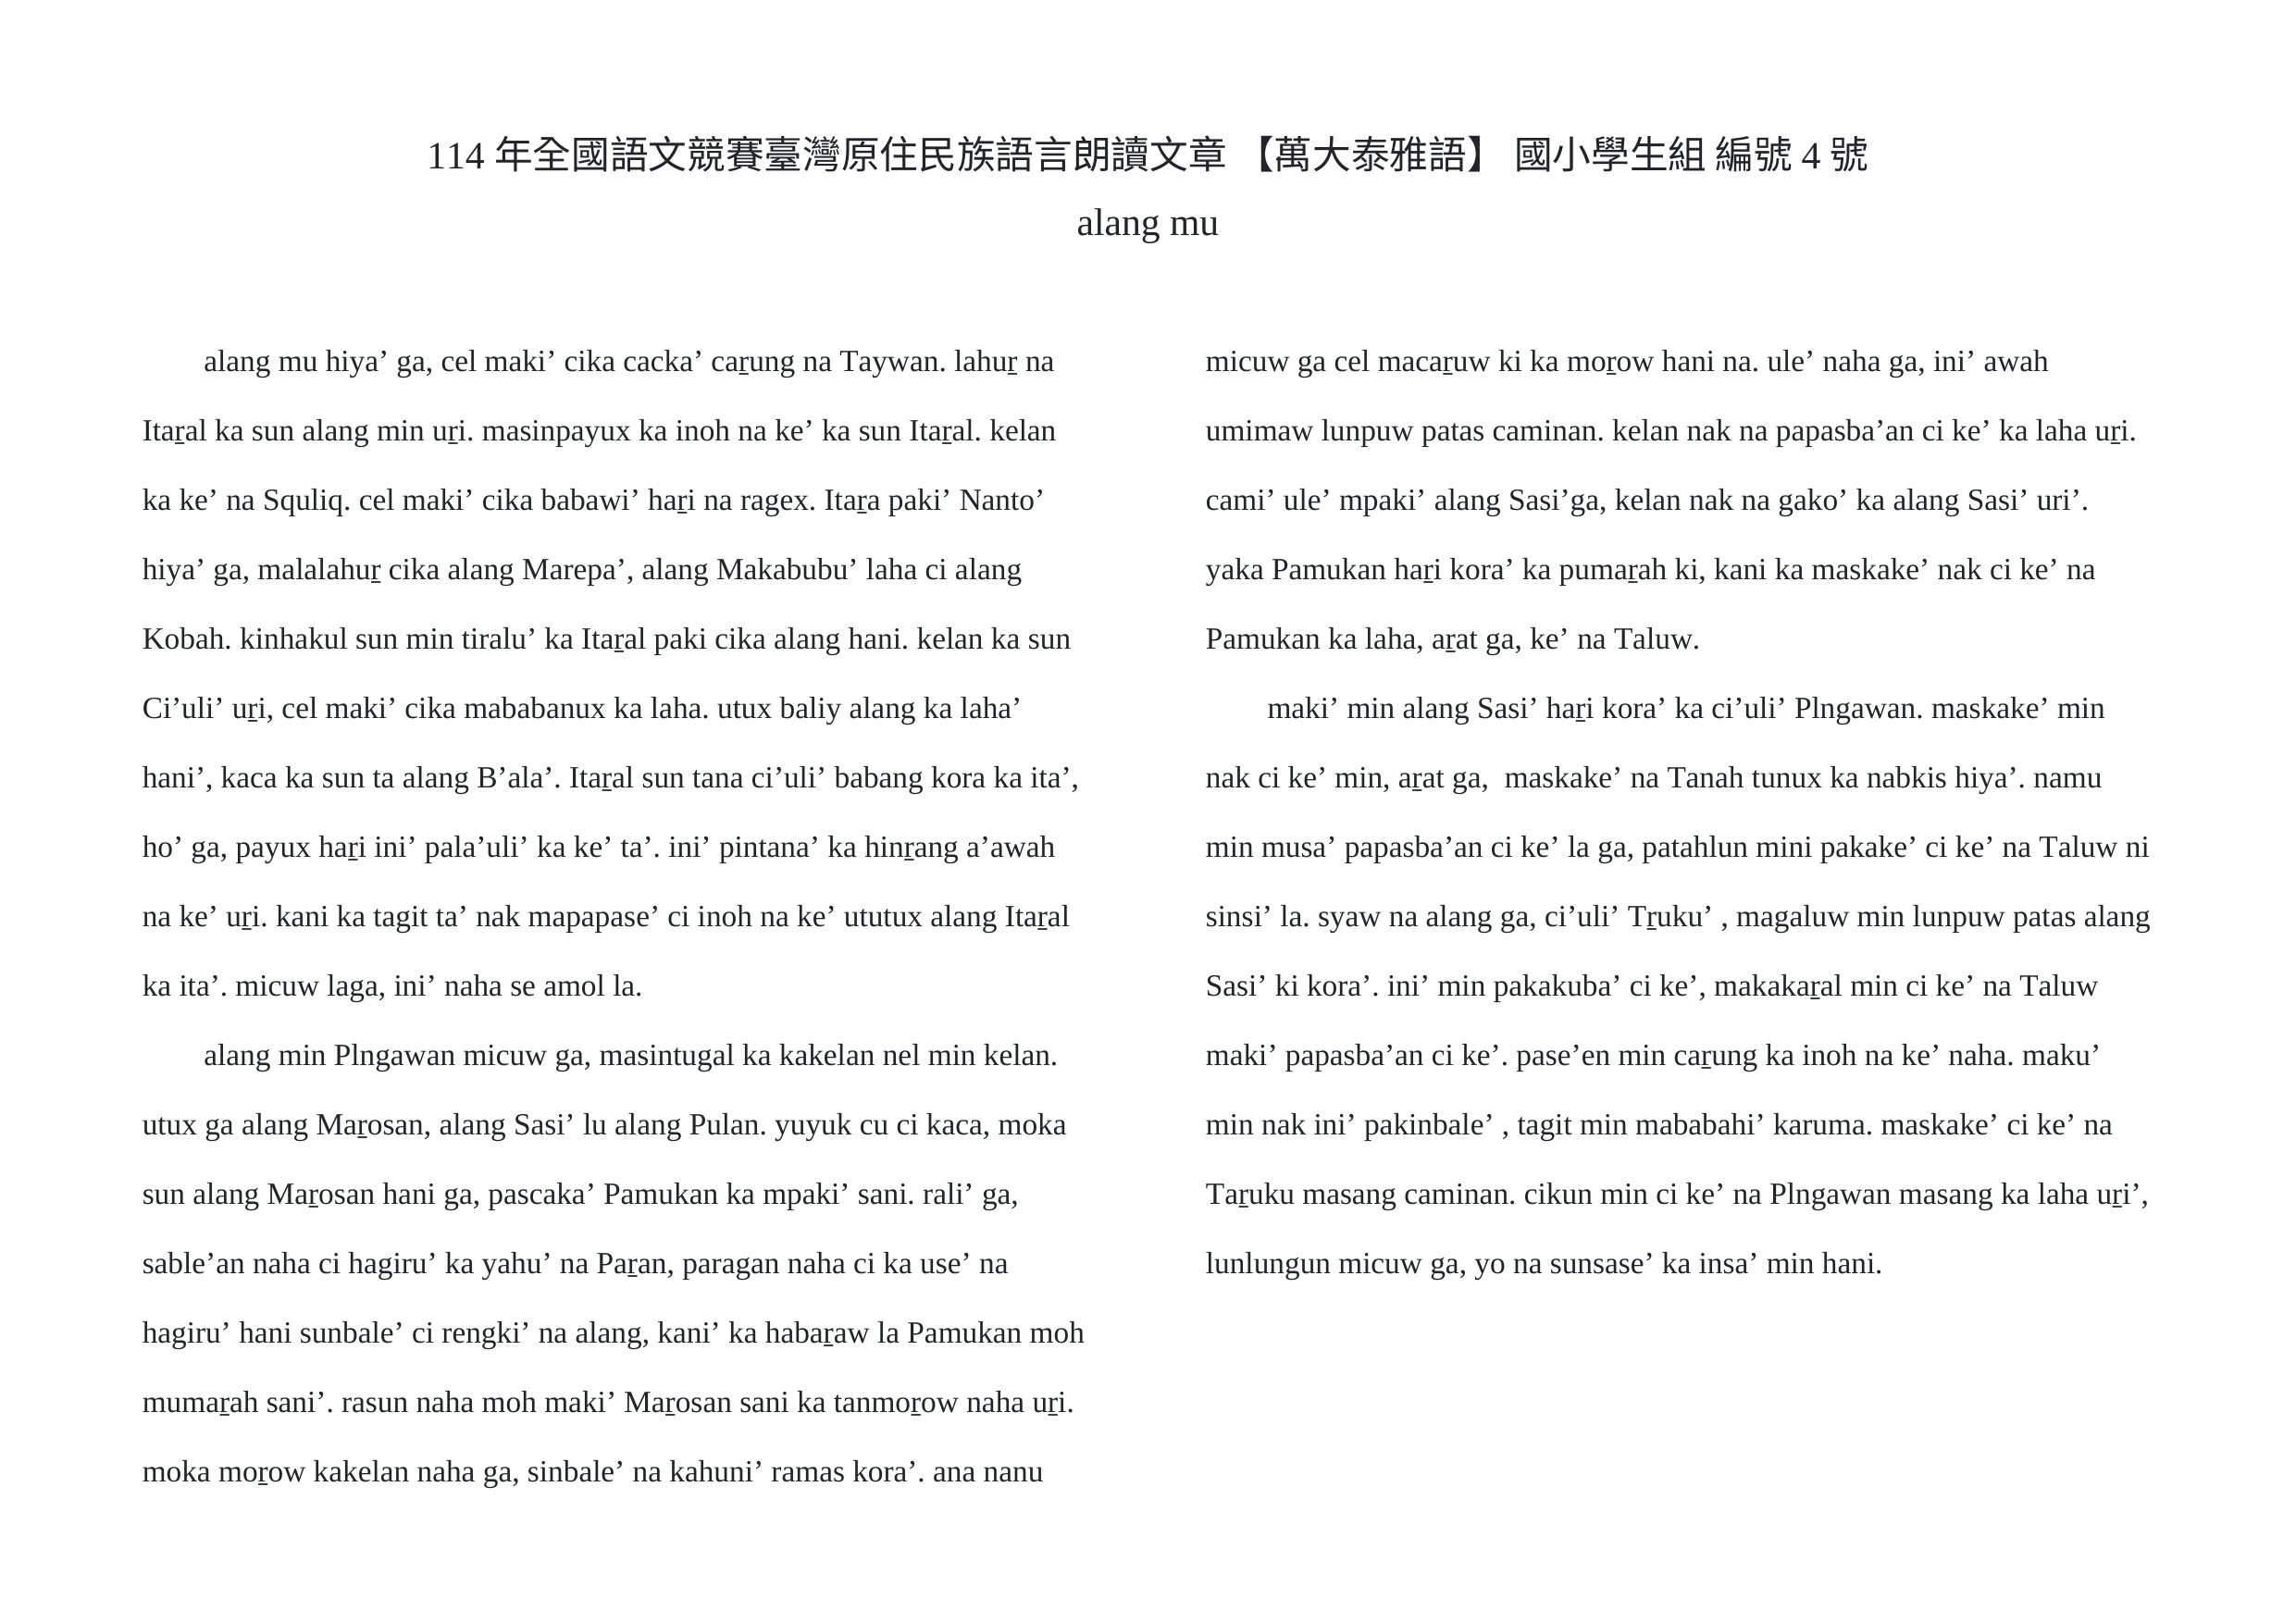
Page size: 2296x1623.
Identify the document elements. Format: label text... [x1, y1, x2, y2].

text maki’ min alang Sasi’ haṟi kora’ ka ci’uli’ Plngawan. maskake’ min nak ci ke’ min, aṟat ga, maskake’ na Tanah tunux ka nabkis hiya’. namu min musa’ papasba’an ci ke’ la ga, patahlun mini pakake’ ci ke’ na Taluw ni sinsi’ la. syaw na alang ga, ci’uli’ Tṟuku’ , magaluw min lunpuw patas alang Sasi’ ki kora’. ini’ min pakakuba’ ci ke’, makakaṟal min ci ke’ na Taluw maki’ papasba’an ci ke’. pase’en min caṟung ka inoh na ke’ naha. maku’ min nak ini’ pakinbale’ , tagit min mababahi’ karuma. maskake’ ci ke’ na Taṟuku masang caminan. cikun min ci ke’ na Plngawan masang ka laha uṟi’, lunlungun micuw ga, yo na sunsase’ ka insa’ min hani. [1206, 673, 2153, 1297]
text alang mu hiya’ ga, cel maki’ cika cacka’ caṟung na Taywan. lahuṟ na Itaṟal ka sun alang min uṟi. masinpayux ka inoh na ke’ ka sun Itaṟal. kelan ka ke’ na Squliq. cel maki’ cika babawi’ haṟi na ragex. Itaṟa paki’ Nanto’ hiya’ ga, malalahuṟ cika alang Marepa’, alang Makabubu’ laha ci alang Kobah. kinhakul sun min tiralu’ ka Itaṟal paki cika alang hani. kelan ka sun Ci’uli’ uṟi, cel maki’ cika mababanux ka laha. utux baliy alang ka laha’ hani’, kaca ka sun ta alang B’ala’. Itaṟal sun tana ci’uli’ babang kora ka ita’, ho’ ga, payux haṟi ini’ pala’uli’ ka ke’ ta’. ini’ pintana’ ka hinṟang a’awah na ke’ uṟi. kani ka tagit ta’ nak mapapase’ ci inoh na ke’ ututux alang Itaṟal ka ita’. micuw laga, ini’ naha se amol la. [142, 326, 1090, 1020]
text alang min Plngawan micuw ga, masintugal ka kakelan nel min kelan. utux ga alang Maṟosan, alang Sasi’ lu alang Pulan. yuyuk cu ci kaca, moka sun alang Maṟosan hani ga, pascaka’ Pamukan ka mpaki’ sani. rali’ ga, sable’an naha ci hagiru’ ka yahu’ na Paṟan, paragan naha ci ka use’ na hagiru’ hani sunbale’ ci rengki’ na alang, kani’ ka habaṟaw la Pamukan moh mumaṟah sani’. rasun naha moh maki’ Maṟosan sani ka tanmoṟow naha uṟi. moka moṟow kakelan naha ga, sinbale’ na kahuni’ ramas kora’. ana nanu micuw ga cel macaṟuw ki ka moṟow hani na. ule’ naha ga, ini’ awah umimaw lunpuw patas caminan. kelan nak na papasba’an ci ke’ ka laha uṟi. cami’ ule’ mpaki’ alang Sasi’ga, kelan nak na gako’ ka alang Sasi’ uri’. yaka Pamukan haṟi kora’ ka pumaṟah ki, kani ka maskake’ nak ci ke’ na Pamukan ka laha, aṟat ga, ke’ na Taluw. [142, 1020, 1090, 1505]
text alang mu [142, 187, 2153, 256]
text 114 年全國語文競賽臺灣原住民族語言朗讀文章 【萬大泰雅語】 國小學生組 編號 4 號 [142, 118, 2153, 187]
text alang min Plngawan micuw ga, masintugal ka kakelan nel min kelan. utux ga alang Maṟosan, alang Sasi’ lu alang Pulan. yuyuk cu ci kaca, moka sun alang Maṟosan hani ga, pascaka’ Pamukan ka mpaki’ sani. rali’ ga, sable’an naha ci hagiru’ ka yahu’ na Paṟan, paragan naha ci ka use’ na hagiru’ hani sunbale’ ci rengki’ na alang, kani’ ka habaṟaw la Pamukan moh mumaṟah sani’. rasun naha moh maki’ Maṟosan sani ka tanmoṟow naha uṟi. moka moṟow kakelan naha ga, sinbale’ na kahuni’ ramas kora’. ana nanu micuw ga cel macaṟuw ki ka moṟow hani na. ule’ naha ga, ini’ awah umimaw lunpuw patas caminan. kelan nak na papasba’an ci ke’ ka laha uṟi. cami’ ule’ mpaki’ alang Sasi’ga, kelan nak na gako’ ka alang Sasi’ uri’. yaka Pamukan haṟi kora’ ka pumaṟah ki, kani ka maskake’ nak ci ke’ na Pamukan ka laha, aṟat ga, ke’ na Taluw. [1206, 326, 2153, 673]
